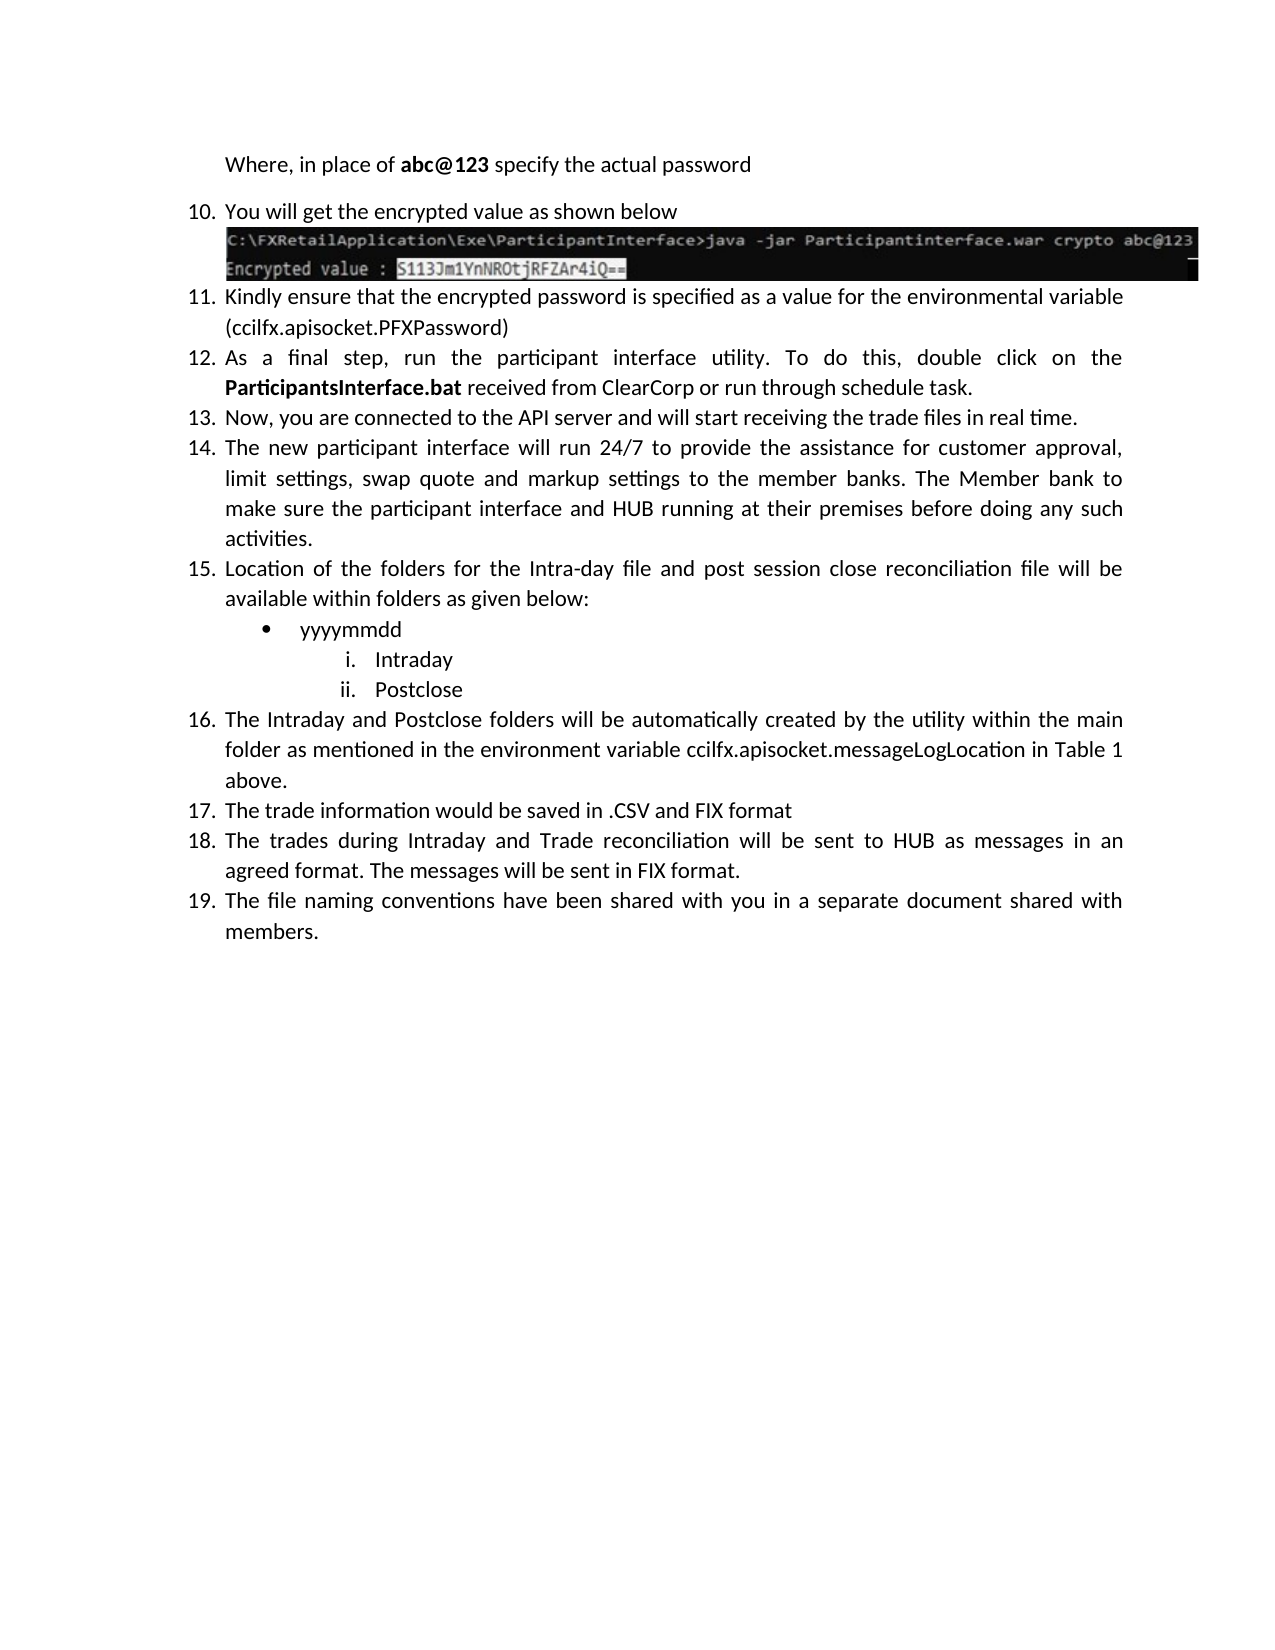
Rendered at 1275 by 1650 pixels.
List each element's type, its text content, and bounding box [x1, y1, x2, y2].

list Location of the folders for the Intra-day file and post session close reconciliation file will be available within folders as given below: [187, 554, 1125, 612]
picture [225, 227, 1199, 281]
list The file naming conventions have been shared with you in a separate document shared with members. [187, 887, 1125, 945]
list You will get the encrypted value as shown below [187, 197, 1125, 225]
list The trade information would be saved in .CSV and FIX format [187, 796, 1125, 824]
list yyyymmdd [262, 615, 1125, 643]
text Where, in place of abc@123 specify the actual password [150, 150, 1125, 178]
list The new participant interface will run 24/7 to provide the assistance for customer approval, limit settings, swap quote and markup settings to the member banks. The Member bank to make sure the participant interface and HUB running at their premises before doing any such activities. [187, 433, 1125, 552]
list Intraday [356, 645, 1125, 673]
list Postclose [356, 675, 1125, 703]
list As a final step, run the participant interface utility. To do this, double click on the ParticipantsInterface.bat received from ClearCorp or run through schedule task. [187, 343, 1125, 401]
list The Intraday and Postclose folders will be automatically created by the utility within the main folder as mentioned in the environment variable ccilfx.apisocket.messageLogLocation in Table 1 above. [187, 705, 1125, 794]
list The trades during Intraday and Trade reconciliation will be sent to HUB as messages in an agreed format. The messages will be sent in FIX format. [187, 826, 1125, 884]
list Kindly ensure that the encrypted password is specified as a value for the environmental variable (ccilfx.apisocket.PFXPassword) [187, 282, 1125, 341]
list Now, you are connected to the API server and will start receiving the trade files in real time. [187, 403, 1125, 431]
